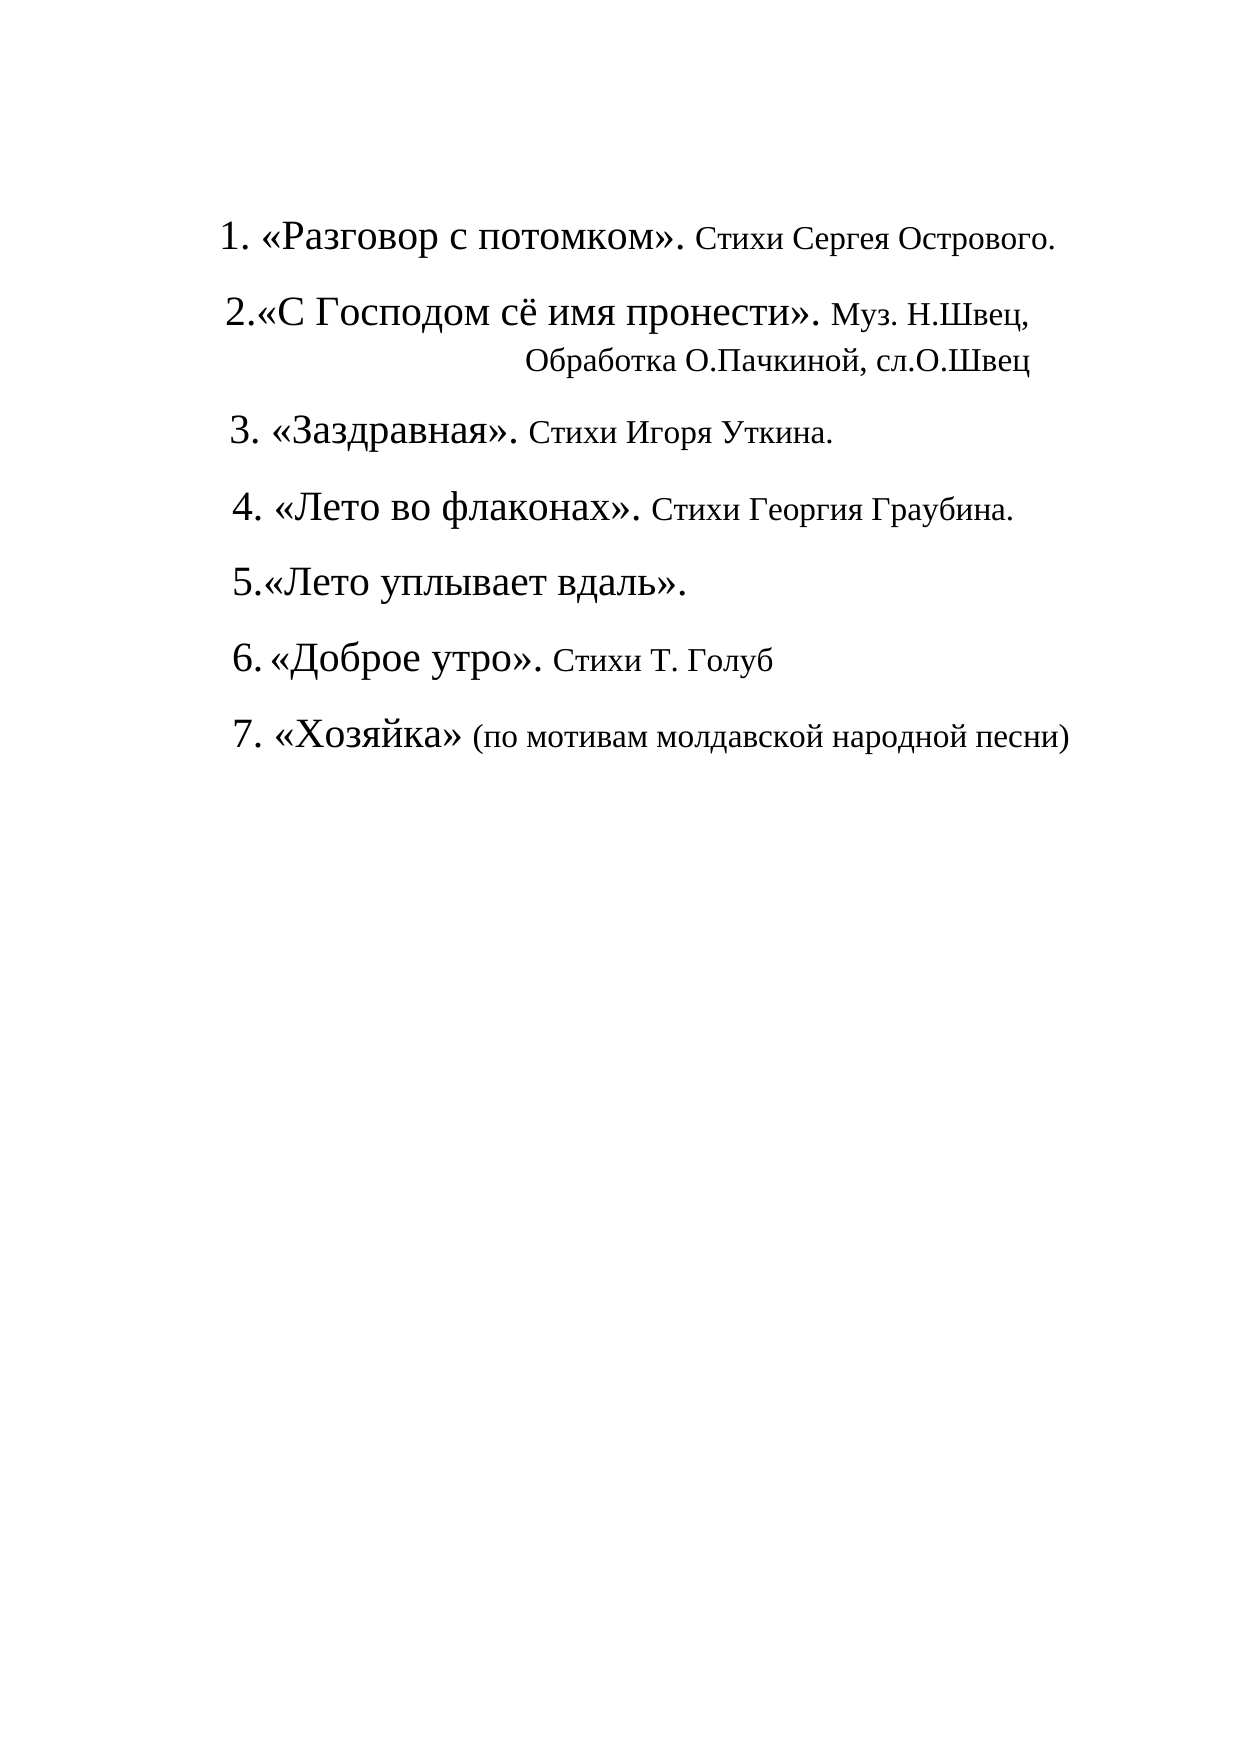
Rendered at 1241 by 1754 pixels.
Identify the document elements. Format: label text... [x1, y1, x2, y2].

text 2.«С Господом сё имя пронести». Муз. Н.Швец, Обработка О.Пачкиной, сл.О.Швец [225, 286, 1087, 378]
text 3. «Заздравная». Стихи Игоря Уткина. [187, 405, 1087, 453]
text 1. «Разговор с потомком». Стихи Сергея Острового. [187, 211, 1087, 258]
text 4. «Лето во флаконах». Стихи Георгия Граубина. [232, 481, 1087, 529]
text 5.«Лето уплывает вдаль». [232, 557, 1087, 605]
text 7. «Хозяйка» (по мотивам молдавской народной песни) [232, 709, 1087, 757]
list «Доброе утро». Стихи Т. Голуб [232, 633, 1087, 681]
